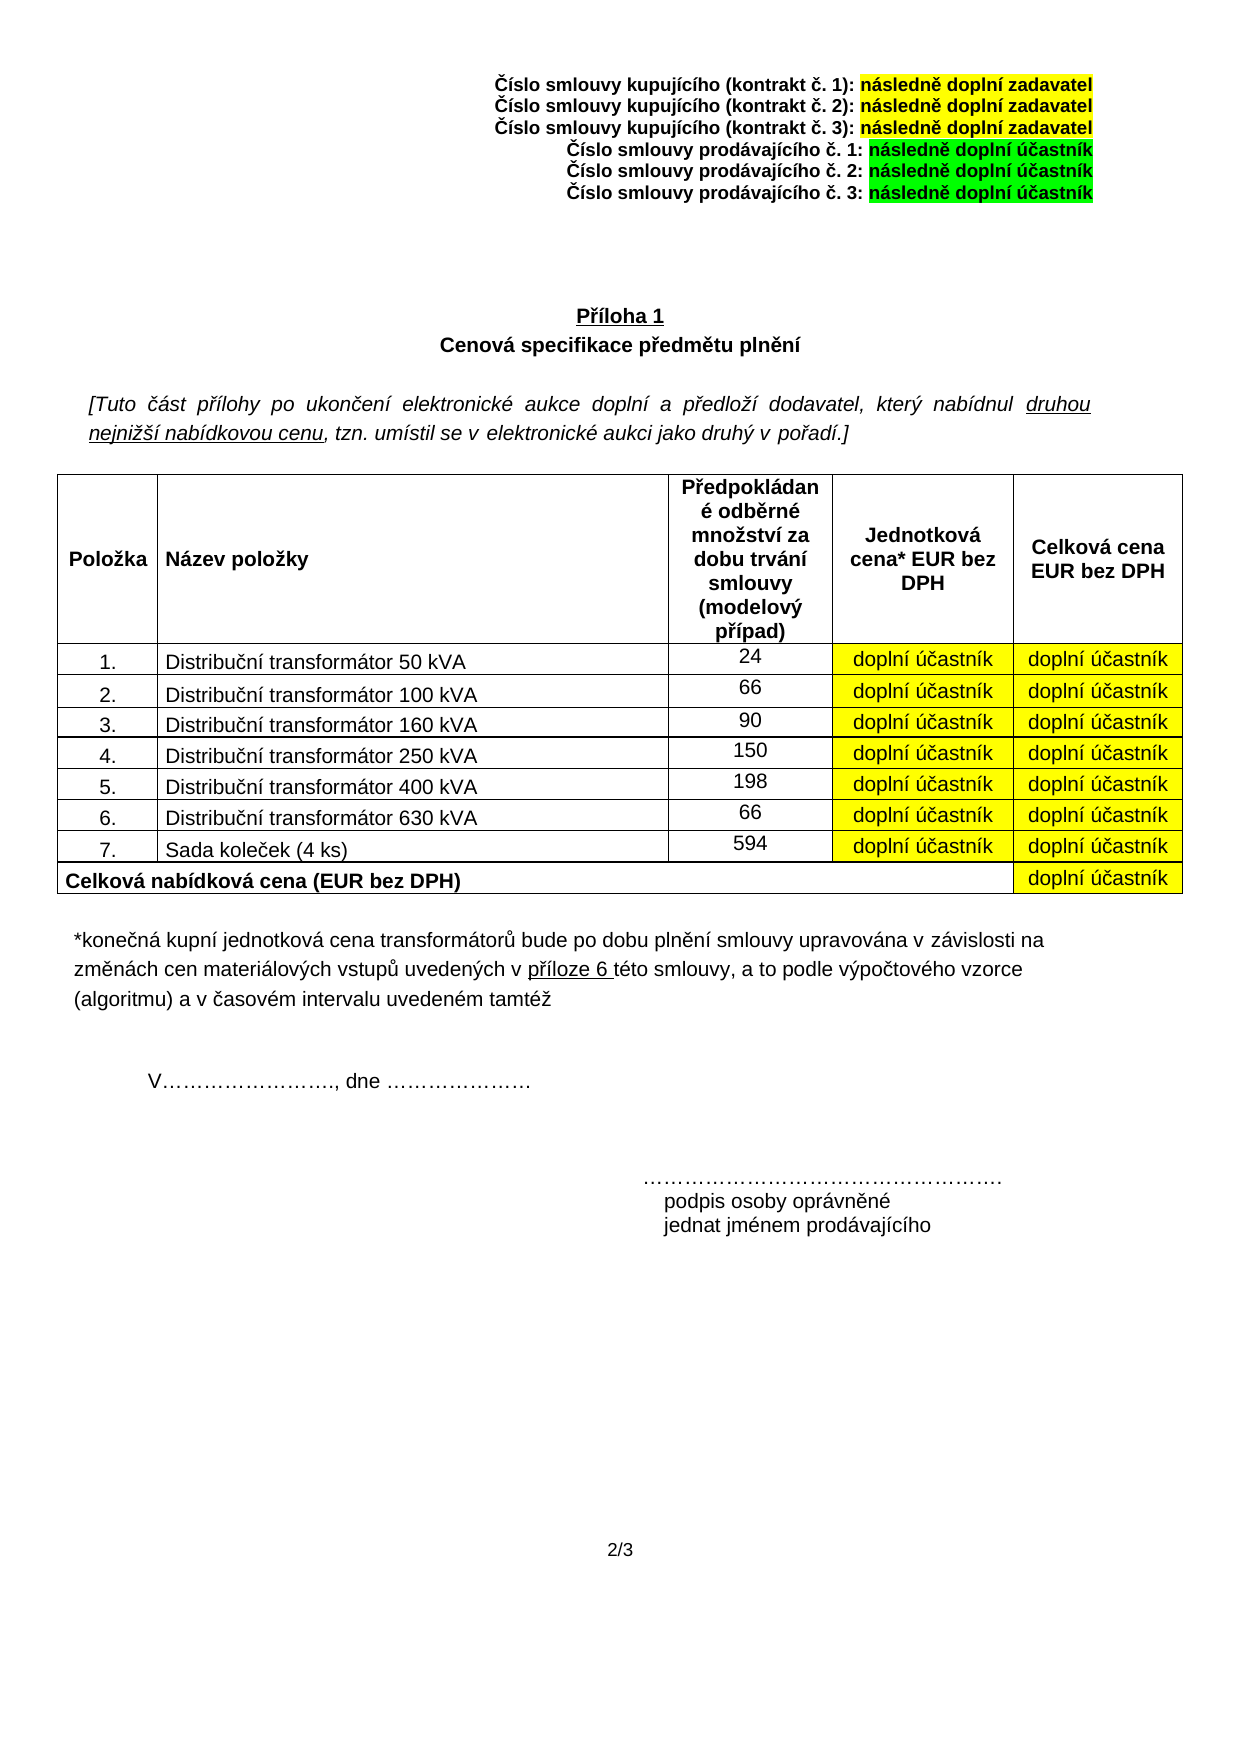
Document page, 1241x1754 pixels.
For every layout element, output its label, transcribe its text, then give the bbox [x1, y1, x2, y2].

table_cell Distribuční transformátor 160 kVA [158, 708, 668, 736]
table_cell 5. [58, 769, 157, 799]
table_cell 1. [58, 644, 157, 674]
table_cell doplní účastník [1014, 708, 1182, 736]
text jednat jménem prodávajícího [589, 1212, 1093, 1236]
table_cell doplní účastník [833, 800, 1013, 830]
text Příloha 1 [148, 299, 1093, 328]
table_header Položka [58, 475, 157, 643]
table_cell doplní účastník [833, 769, 1013, 799]
text *konečná kupní jednotková cena transformátorů bude po dobu plnění smlouvy upravována v závislosti na změnách cen materiálových vstupů uvedených v příloze 6 této smlouvy, a to podle výpočtového vzorce (algoritmu) a v časovém intervalu uvedeném tamtéž [74, 923, 1093, 1010]
table_cell 7. [58, 831, 157, 861]
table_cell 3. [58, 708, 157, 736]
table_cell doplní účastník [833, 708, 1013, 736]
table_cell doplní účastník [1014, 863, 1182, 893]
table_cell doplní účastník [1014, 769, 1182, 799]
text V……………………., dne ………………… [148, 1069, 1093, 1093]
table_header Celková cena EUR bez DPH [1014, 475, 1182, 643]
table_cell doplní účastník [1014, 644, 1182, 674]
table_header Předpokládané odběrné množství za dobu trvání smlouvy (modelový případ) [669, 475, 832, 643]
table_cell doplní účastník [833, 831, 1013, 861]
text [Tuto část přílohy po ukončení elektronické aukce doplní a předloží dodavatel, který nabídnul druhou nejnižší nabídkovou cenu, tzn. umístil se v elektronické aukci jako druhý v pořadí.] [88, 386, 1093, 445]
table_cell doplní účastník [1014, 800, 1182, 830]
table_cell doplní účastník [1014, 675, 1182, 707]
table_cell 198 [669, 769, 832, 799]
table_cell Distribuční transformátor 630 kVA [158, 800, 668, 830]
table_header Jednotková cena* EUR bez DPH [833, 475, 1013, 643]
table_header Název položky [158, 475, 668, 643]
table_cell doplní účastník [1014, 831, 1182, 861]
table_cell Distribuční transformátor 50 kVA [158, 644, 668, 674]
table_cell Distribuční transformátor 250 kVA [158, 738, 668, 768]
table_cell 2. [58, 675, 157, 707]
table_cell 6. [58, 800, 157, 830]
table_cell 90 [669, 708, 832, 736]
table_cell 4. [58, 738, 157, 768]
table_cell 24 [669, 644, 832, 674]
text podpis osoby oprávněné [298, 1188, 1093, 1212]
table_cell Distribuční transformátor 400 kVA [158, 769, 668, 799]
text ……………………………………………. [148, 1164, 1093, 1188]
text Cenová specifikace předmětu plnění [148, 328, 1093, 357]
table_cell Distribuční transformátor 100 kVA [158, 675, 668, 707]
table_cell doplní účastník [833, 738, 1013, 768]
table_cell 66 [669, 675, 832, 707]
table_cell doplní účastník [833, 644, 1013, 674]
table_cell 66 [669, 800, 832, 830]
table_cell doplní účastník [1014, 738, 1182, 768]
table_cell 594 [669, 831, 832, 861]
table_cell doplní účastník [833, 675, 1013, 707]
table_cell Celková nabídková cena (EUR bez DPH) [58, 863, 1013, 893]
table_cell Sada koleček (4 ks) [158, 831, 668, 861]
table_cell 150 [669, 738, 832, 768]
